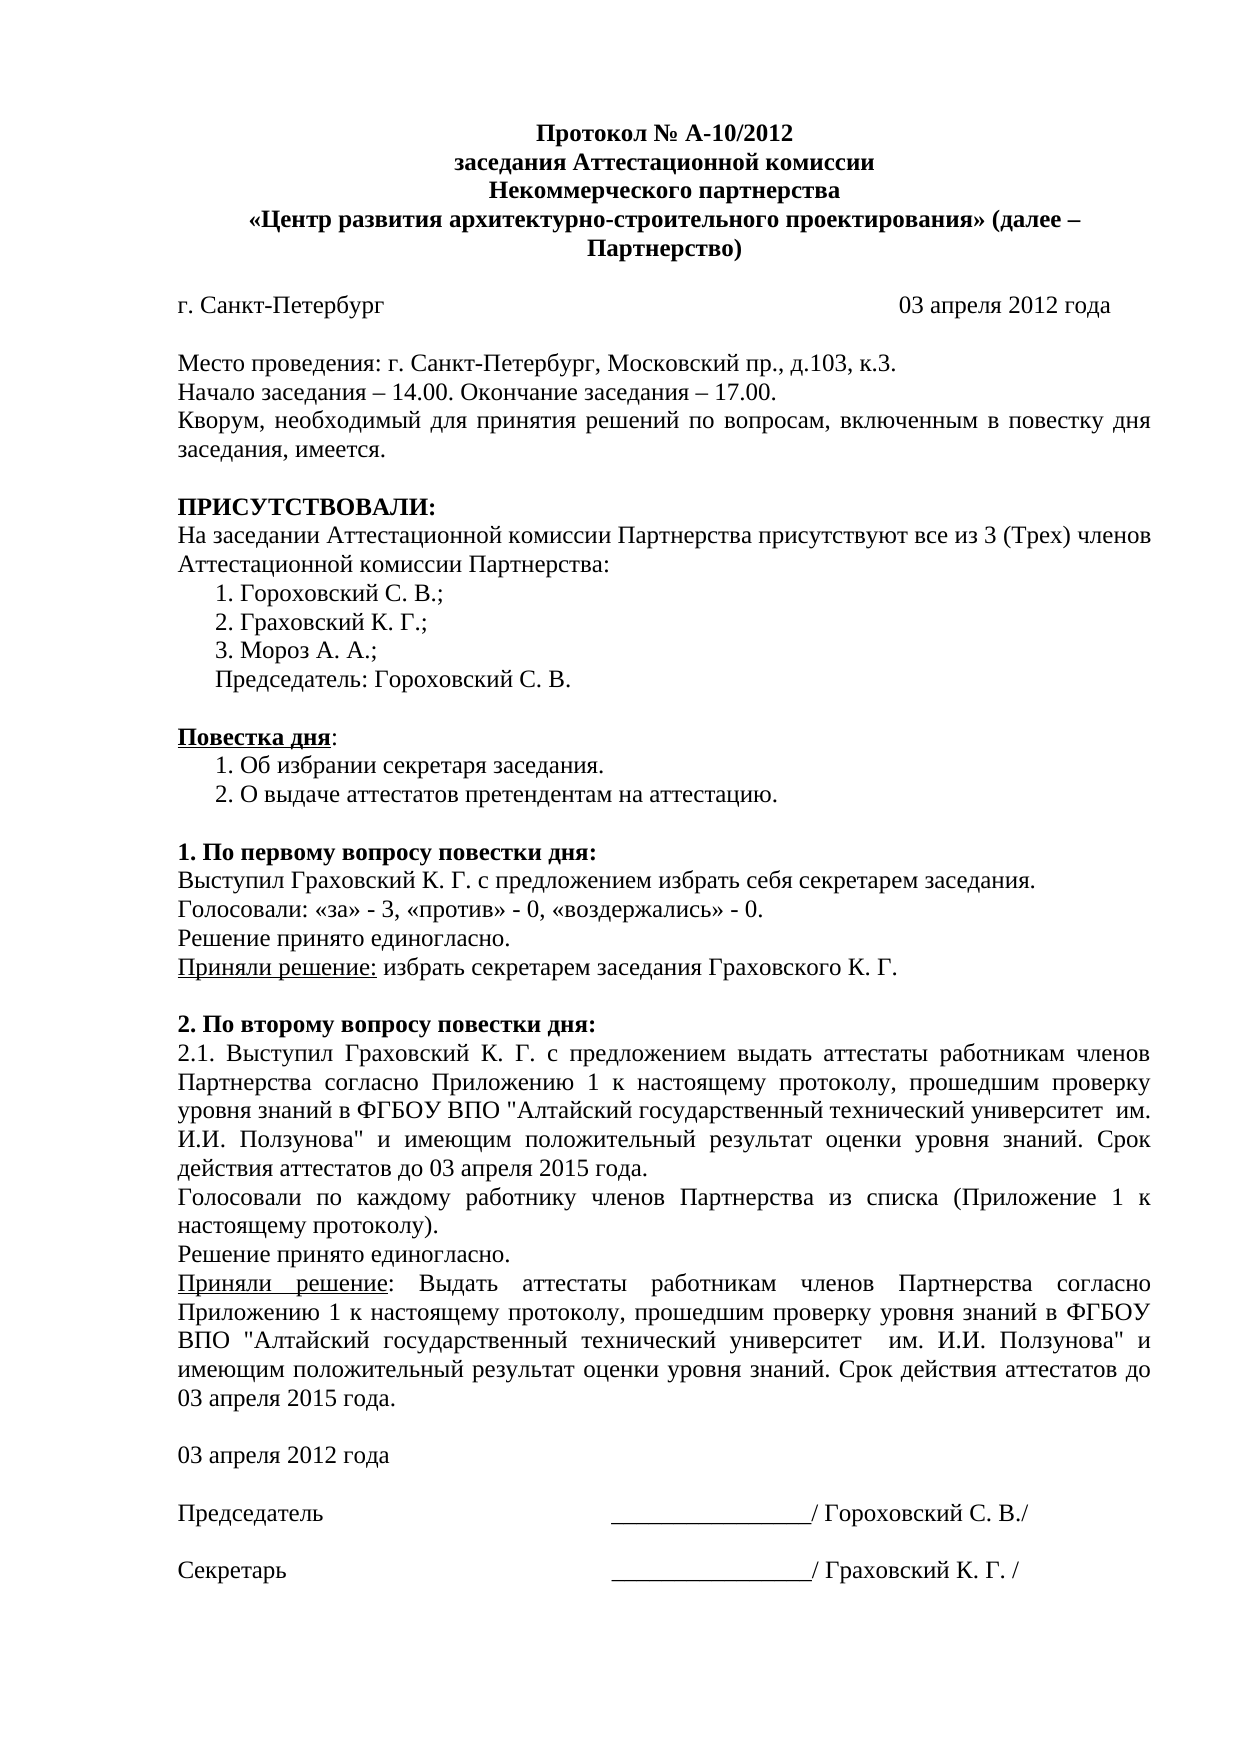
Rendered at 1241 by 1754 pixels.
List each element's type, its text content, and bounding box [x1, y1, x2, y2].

text 2. По второму вопросу повестки дня: [177, 1009, 1152, 1038]
text Приняли решение: избрать секретарем заседания Граховского К. Г. [177, 952, 1152, 981]
text 2. Граховский К. Г.; [215, 607, 1152, 636]
text 2.1. Выступил Граховский К. Г. с предложением выдать аттестаты работникам членов Партнерства согласно Приложению 1 к настоящему протоколу, прошедшим проверку уровня знаний в ФГБОУ ВПО "Алтайский государственный технический университет им. И.И. Ползунова" и имеющим положительный результат оценки уровня знаний. Срок действия аттестатов до 03 апреля 2015 года. [177, 1038, 1152, 1182]
text Голосовали: «за» - 3, «против» - 0, «воздержались» - 0. [177, 894, 1152, 923]
text 2. О выдаче аттестатов претендентам на аттестацию. [215, 779, 1152, 808]
text Решение принято единогласно. [177, 923, 1152, 952]
text 1. Об избрании секретаря заседания. [215, 751, 1152, 779]
text ПРИСУТСТВОВАЛИ: [177, 492, 1152, 521]
text Голосовали по каждому работнику членов Партнерства из списка (Приложение 1 к настоящему протоколу). [177, 1182, 1152, 1239]
text Председатель: Гороховский С. В. [215, 664, 1152, 693]
text 03 апреля 2012 года [177, 1441, 1152, 1469]
text 1. По первому вопросу повестки дня: [177, 837, 1152, 866]
text 1. Гороховский С. В.; [215, 578, 1152, 607]
text Повестка дня: [177, 722, 1152, 751]
text Решение принято единогласно. [177, 1239, 1152, 1268]
text «Центр развития архитектурно-строительного проектирования» (далее – Партнерство) [177, 204, 1152, 262]
text Председатель ________________/ Гороховский С. В. / [177, 1498, 1152, 1527]
text Протокол № А-10/2012 [177, 118, 1152, 147]
text Начало заседания – 14.00. Окончание заседания – 17.00. [177, 377, 1152, 406]
text заседания Аттестационной комиссии [177, 147, 1152, 176]
text г. Санкт-Петербург 03 апреля 2012 года [177, 291, 1152, 319]
text Приняли решение: Выдать аттестаты работникам членов Партнерства согласно Приложению 1 к настоящему протоколу, прошедшим проверку уровня знаний в ФГБОУ ВПО "Алтайский государственный технический университет им. И.И. Ползунова" и имеющим положительный результат оценки уровня знаний. Срок действия аттестатов до 03 апреля 2015 года. [177, 1268, 1152, 1412]
text 3. Мороз А. А.; [215, 636, 1152, 664]
text На заседании Аттестационной комиссии Партнерства присутствуют все из 3 (Трех) членов Аттестационной комиссии Партнерства: [177, 521, 1152, 578]
text Место проведения: г. Санкт-Петербург, Московский пр., д.103, к.3. [177, 348, 1152, 377]
text Некоммерческого партнерства [177, 176, 1152, 204]
text Кворум, необходимый для принятия решений по вопросам, включенным в повестку дня заседания, имеется. [177, 406, 1152, 463]
text Секретарь ________________/ Граховский К. Г. / [177, 1556, 1152, 1584]
text Выступил Граховский К. Г. с предложением избрать себя секретарем заседания. [177, 866, 1152, 894]
